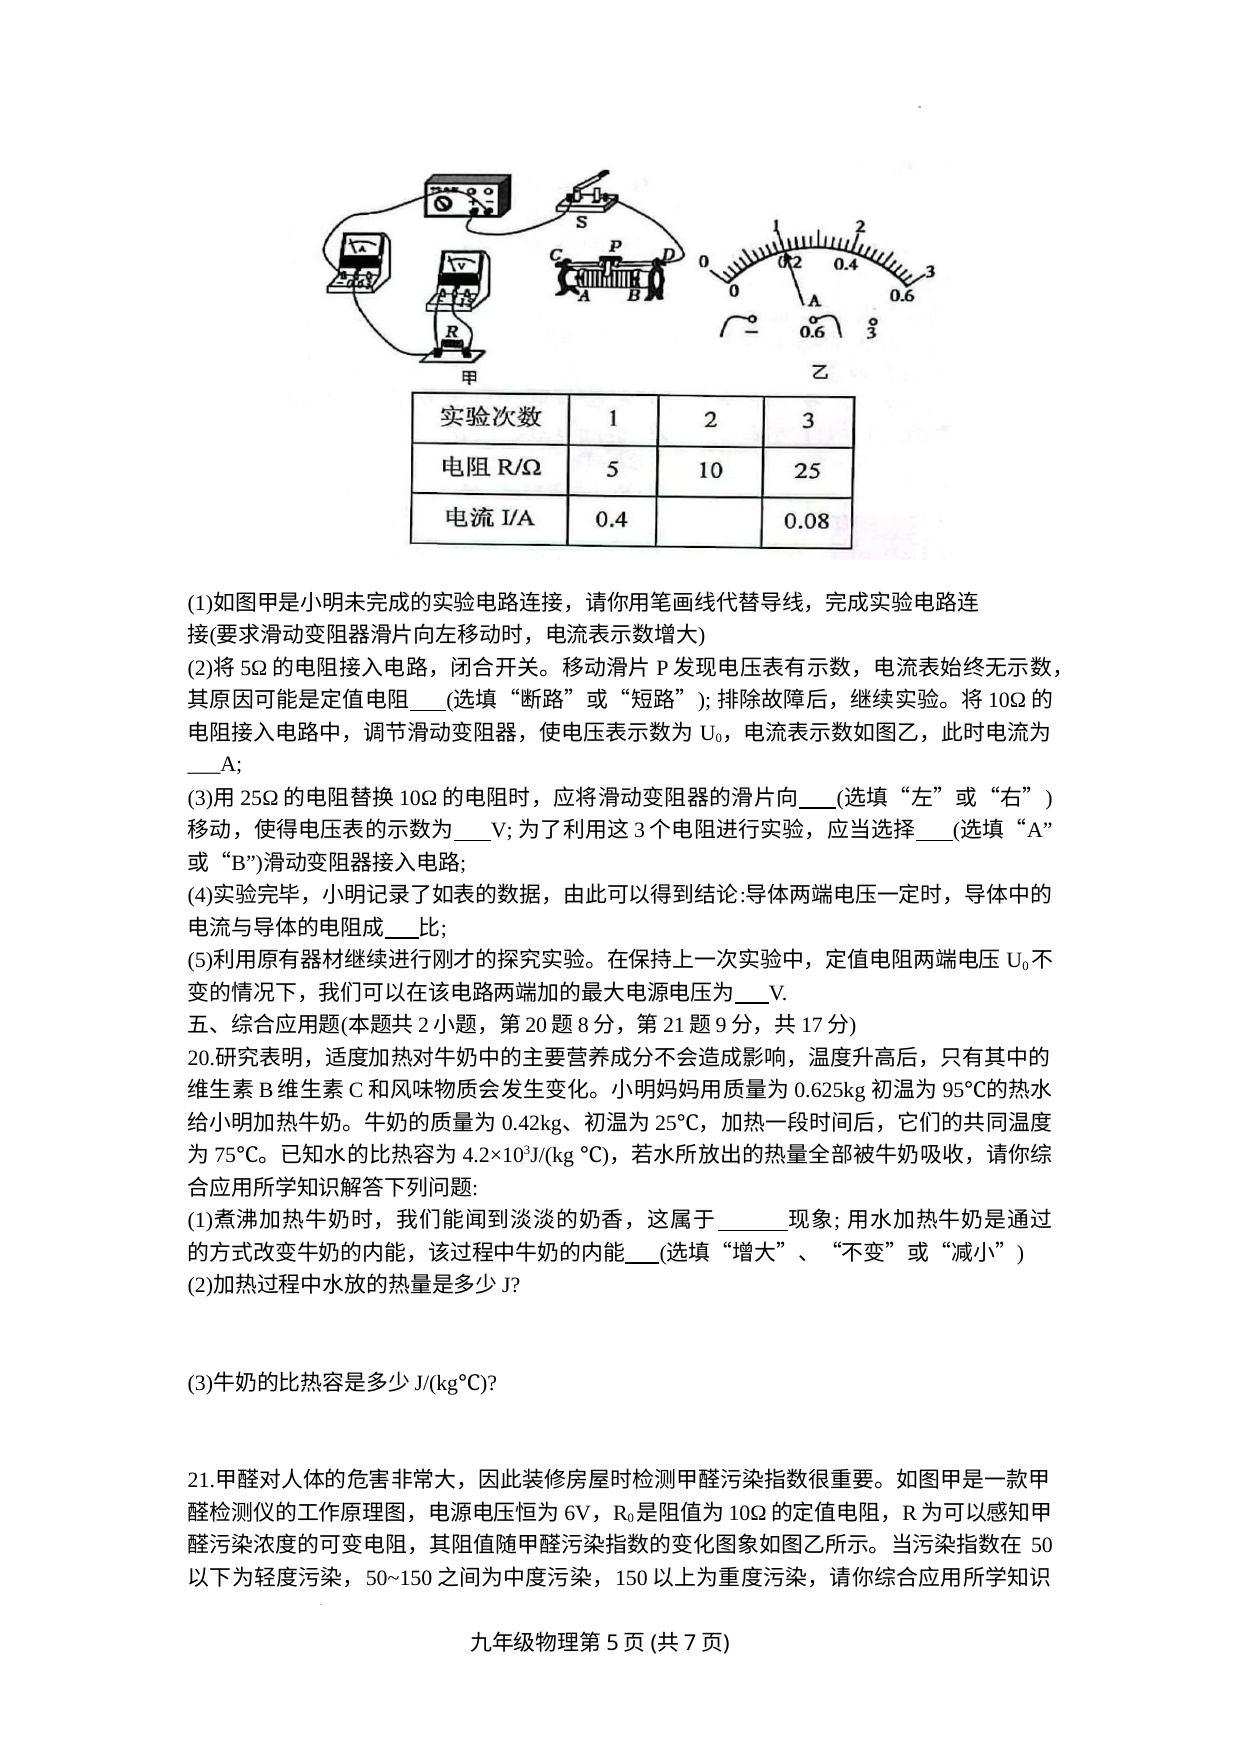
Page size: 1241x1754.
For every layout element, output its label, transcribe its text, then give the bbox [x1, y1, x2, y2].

text (1)如图甲是小明未完成的实验电路连接，请你用笔画线代替导线，完成实验电路连 [187, 584, 1053, 617]
text (3)牛奶的比热容是多少J/(kg℃)? [187, 1364, 1053, 1397]
text 接(要求滑动变阻器滑片向左移动时，电流表示数增大) [187, 617, 1053, 649]
text 五、综合应用题(本题共2小题，第20题8分，第21题9分，共17分) [187, 1007, 1053, 1039]
text (2)将5Ω的电阻接入电路，闭合开关。移动滑片P发现电压表有示数，电流表始终无示数，其原因可能是定值电阻 (选填“断路”或“短路”); 排除故障后，继续实验。将10Ω的电阻接入电路中，调节滑动变阻器，使电压表示数为U0，电流表示数如图乙，此时电流为___A; [187, 649, 1053, 779]
picture [287, 162, 953, 560]
text (1)煮沸加热牛奶时，我们能闻到淡淡的奶香，这属于 现象; 用水加热牛奶是通过 的方式改变牛奶的内能，该过程中牛奶的内能 (选填“增大”、“不变”或“减小”) [187, 1202, 1053, 1267]
text (2)加热过程中水放的热量是多少J? [187, 1267, 1053, 1299]
text (5)利用原有器材继续进行刚才的探究实验。在保持上一次实验中，定值电阻两端电压U0不变的情况下，我们可以在该电路两端加的最大电源电压为 V. [187, 942, 1053, 1007]
text (4)实验完毕，小明记录了如表的数据，由此可以得到结论:导体两端电压一定时，导体中的电流与导体的电阻成 比; [187, 877, 1053, 942]
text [187, 1462, 1053, 1592]
text (3)用25Ω的电阻替换10Ω的电阻时，应将滑动变阻器的滑片向 (选填“左”或“右”)移动，使得电压表的示数为 V; 为了利用这3个电阻进行实验，应当选择 (选填“A”或“B”)滑动变阻器接入电路; [187, 779, 1053, 877]
text 20.研究表明，适度加热对牛奶中的主要营养成分不会造成影响，温度升高后，只有其中的维生素B维生素C和风味物质会发生变化。小明妈妈用质量为0.625kg 初温为95℃的热水给小明加热牛奶。牛奶的质量为0.42kg、初温为25℃，加热一段时间后，它们的共同温度为75℃。已知水的比热容为4.2×103J/(kg ℃)，若水所放出的热量全部被牛奶吸收，请你综合应用所学知识解答下列问题: [187, 1039, 1053, 1202]
